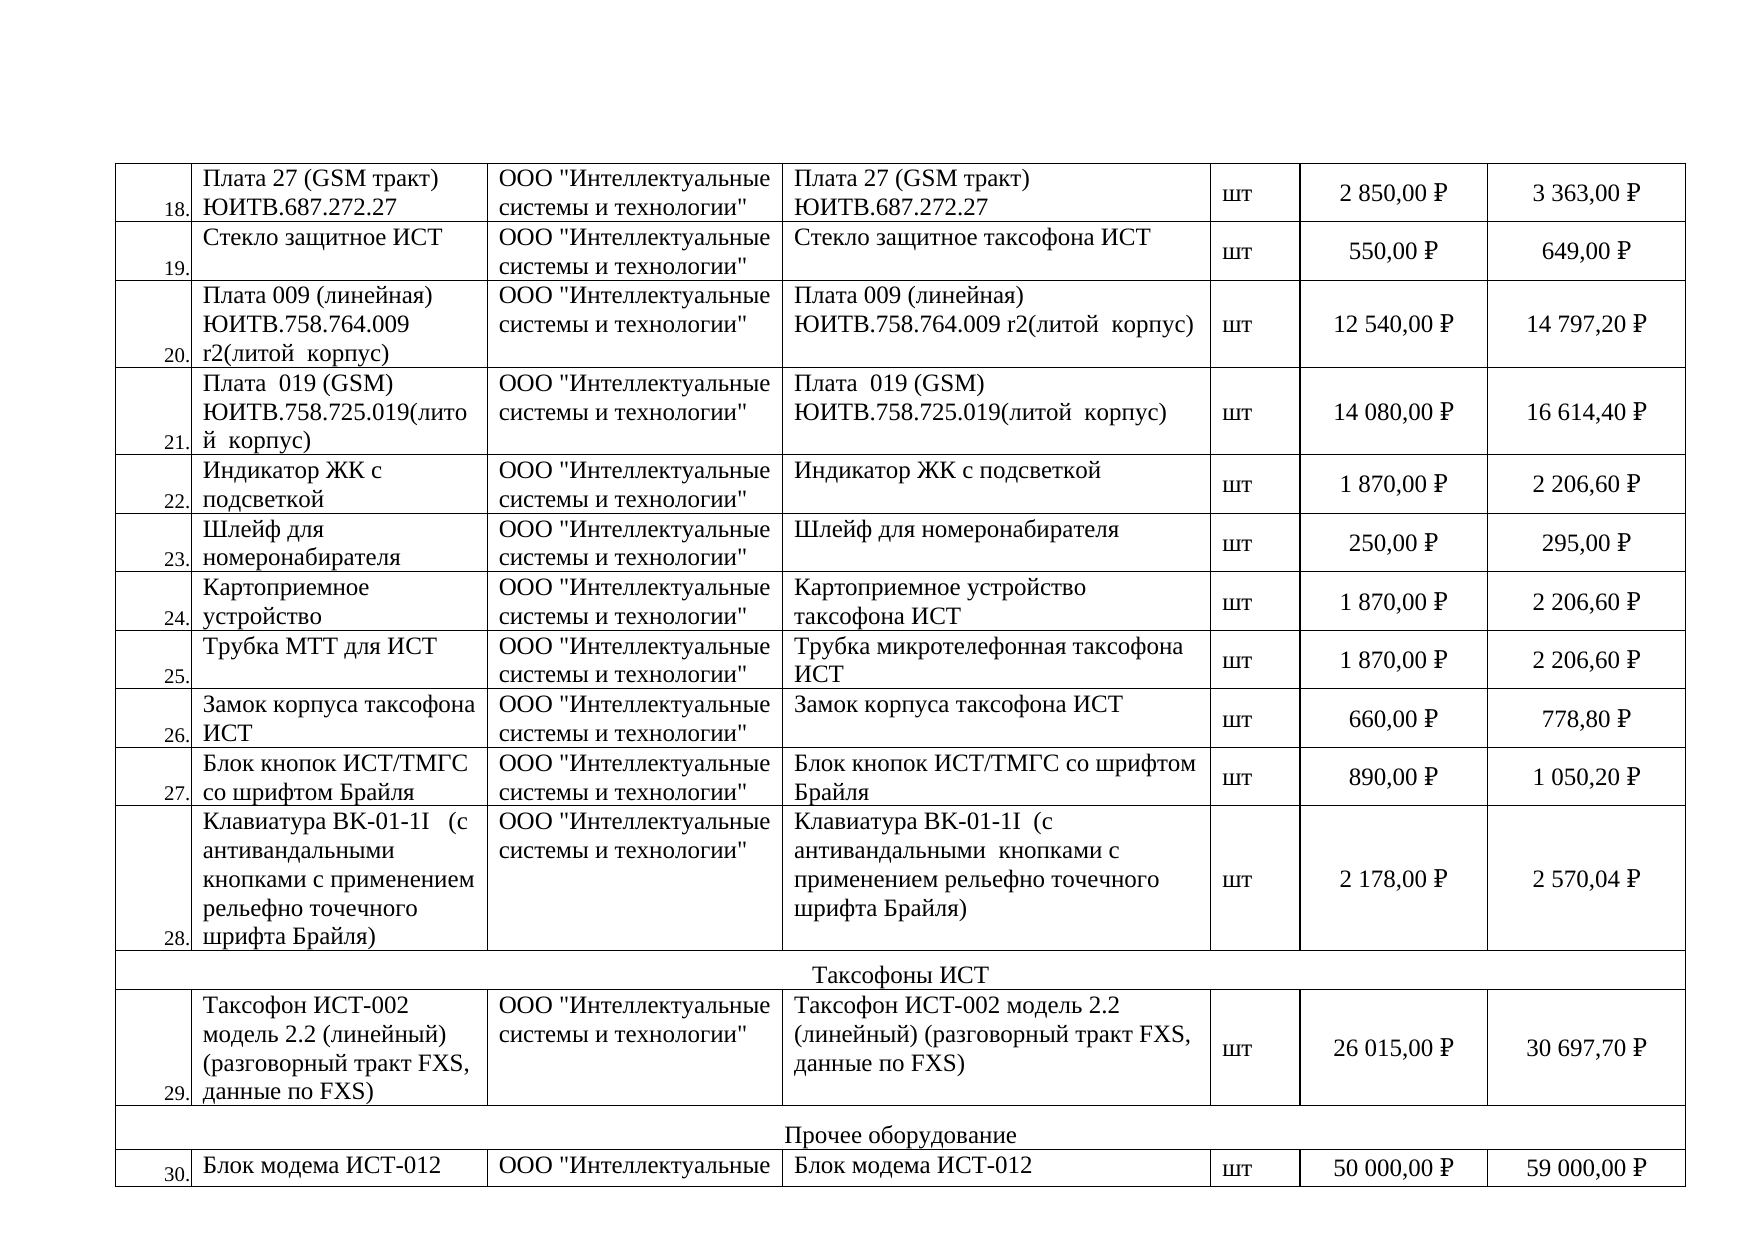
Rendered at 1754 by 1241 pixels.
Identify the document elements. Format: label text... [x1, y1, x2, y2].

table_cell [488, 990, 782, 1105]
table_cell 660,00 ₽ [1301, 689, 1487, 747]
table_cell Плата 009 (линейная) ЮИТВ.758.764.009 r2(литой корпус) [783, 281, 1210, 367]
table_cell 12 540,00 ₽ [1301, 281, 1487, 367]
table_cell 59 000,00 ₽ [1488, 1150, 1685, 1186]
table_cell Картоприемное устройство [192, 572, 487, 630]
table_cell ООО "Интеллектуальные системы и технологии" [488, 631, 782, 688]
table_cell 2 206,60 ₽ [1488, 455, 1685, 513]
table_cell 295,00 ₽ [1488, 514, 1685, 571]
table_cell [192, 1150, 487, 1186]
table_cell 2 206,60 ₽ [1488, 572, 1685, 630]
table_cell 890,00 ₽ [1301, 748, 1487, 805]
table_cell [116, 514, 191, 571]
table_cell [116, 368, 191, 454]
table_cell Блок кнопок ИСТ/ТМГС со шрифтом Брайля [783, 748, 1210, 805]
table_cell Плата 27 (GSM тракт) ЮИТВ.687.272.27 [783, 164, 1210, 221]
table_cell ООО "Интеллектуальные системы и технологии" [488, 806, 782, 950]
table_cell шт [1211, 368, 1299, 454]
table_cell Плата 27 (GSM тракт) ЮИТВ.687.272.27 [192, 164, 487, 221]
table_cell Клавиатура BK-01-1I (с антивандальными кнопками с применением рельефно точечного шрифта Брайля) [783, 806, 1210, 950]
table_cell [116, 631, 191, 688]
table_cell [116, 1150, 191, 1186]
table_cell Таксофон ИСТ-002 модель 2.2 (линейный) (разговорный тракт FXS, данные по FXS) [783, 990, 1210, 1105]
table_cell 1 050,20 ₽ [1488, 748, 1685, 805]
table_cell Клавиатура BK-01-1I (с антивандальными кнопками с применением рельефно точечного шрифта Брайля) [192, 806, 487, 950]
table_cell Замок корпуса таксофона ИСТ [192, 689, 487, 747]
table_cell Плата 009 (линейная) ЮИТВ.758.764.009 r2(литой корпус) [192, 281, 487, 367]
table_cell ООО "Интеллектуальные системы и технологии" [488, 689, 782, 747]
table_cell Плата 019 (GSM) ЮИТВ.758.725.019(литой корпус) [783, 368, 1210, 454]
table_cell [116, 689, 191, 747]
table_cell Индикатор ЖК с подсветкой [192, 455, 487, 513]
table_cell Индикатор ЖК с подсветкой [783, 455, 1210, 513]
table_cell шт [1211, 806, 1299, 950]
table_cell Замок корпуса таксофона ИСТ [783, 689, 1210, 747]
table_cell 26 015,00 ₽ [1301, 990, 1487, 1105]
table_cell шт [1211, 164, 1299, 221]
table_cell шт [1211, 748, 1299, 805]
table_cell 550,00 ₽ [1301, 222, 1487, 279]
table_cell ООО "Интеллектуальные системы и технологии" [488, 514, 782, 571]
table_cell Плата 019 (GSM) ЮИТВ.758.725.019(литой корпус) [192, 368, 487, 454]
table_cell 2 850,00 ₽ [1301, 164, 1487, 221]
table_cell Картоприемное устройство таксофона ИСТ [783, 572, 1210, 630]
table_cell Стекло защитное ИСТ [192, 222, 487, 279]
table_cell [116, 990, 191, 1105]
table_cell 14 080,00 ₽ [1301, 368, 1487, 454]
table_cell шт [1211, 689, 1299, 747]
table_cell 2 570,04 ₽ [1488, 806, 1685, 950]
table_cell 1 870,00 ₽ [1301, 631, 1487, 688]
table_cell Таксофоны ИСТ [116, 951, 1685, 989]
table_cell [488, 1150, 782, 1186]
table_cell шт [1211, 1150, 1299, 1186]
table_cell шт [1211, 222, 1299, 279]
table_cell ООО "Интеллектуальные системы и технологии" [488, 455, 782, 513]
table_cell 1 870,00 ₽ [1301, 572, 1487, 630]
table_cell [116, 572, 191, 630]
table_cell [488, 222, 782, 279]
table_cell [116, 222, 191, 279]
table_cell Трубка микротелефонная таксофона ИСТ [783, 631, 1210, 688]
table_cell ООО "Интеллектуальные системы и технологии" [488, 368, 782, 454]
table_cell 1 870,00 ₽ [1301, 455, 1487, 513]
table_cell 778,80 ₽ [1488, 689, 1685, 747]
table_cell 2 206,60 ₽ [1488, 631, 1685, 688]
table_cell ООО "Интеллектуальные системы и технологии" [488, 572, 782, 630]
table_cell 50 000,00 ₽ [1301, 1150, 1487, 1186]
table_cell шт [1211, 990, 1299, 1105]
table_cell 2 178,00 ₽ [1301, 806, 1487, 950]
table_cell Стекло защитное таксофона ИСТ [783, 222, 1210, 279]
table_cell 14 797,20 ₽ [1488, 281, 1685, 367]
table_cell ООО "Интеллектуальные системы и технологии" [488, 748, 782, 805]
table_cell шт [1211, 631, 1299, 688]
table_cell 3 363,00 ₽ [1488, 164, 1685, 221]
table_cell 250,00 ₽ [1301, 514, 1487, 571]
table_cell 16 614,40 ₽ [1488, 368, 1685, 454]
table_cell 30 697,70 ₽ [1488, 990, 1685, 1105]
table_cell [116, 455, 191, 513]
table_cell Шлейф для номеронабирателя [192, 514, 487, 571]
table_cell Трубка МТТ для ИСТ [192, 631, 487, 688]
table_cell Шлейф для номеронабирателя [783, 514, 1210, 571]
table_cell Блок кнопок ИСТ/ТМГС со шрифтом Брайля [192, 748, 487, 805]
table_cell Таксофон ИСТ-002 модель 2.2 (линейный) (разговорный тракт FXS, данные по FXS) [192, 990, 487, 1105]
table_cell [783, 1150, 1210, 1186]
table_cell [116, 164, 191, 221]
table_cell Прочее оборудование [116, 1106, 1685, 1149]
table_cell шт [1211, 281, 1299, 367]
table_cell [488, 164, 782, 221]
table_cell [116, 806, 191, 950]
table_cell [116, 281, 191, 367]
table_cell шт [1211, 514, 1299, 571]
table_cell шт [1211, 455, 1299, 513]
table_cell [116, 748, 191, 805]
table_cell ООО "Интеллектуальные системы и технологии" [488, 281, 782, 367]
table_cell шт [1211, 572, 1299, 630]
table_cell 649,00 ₽ [1488, 222, 1685, 279]
